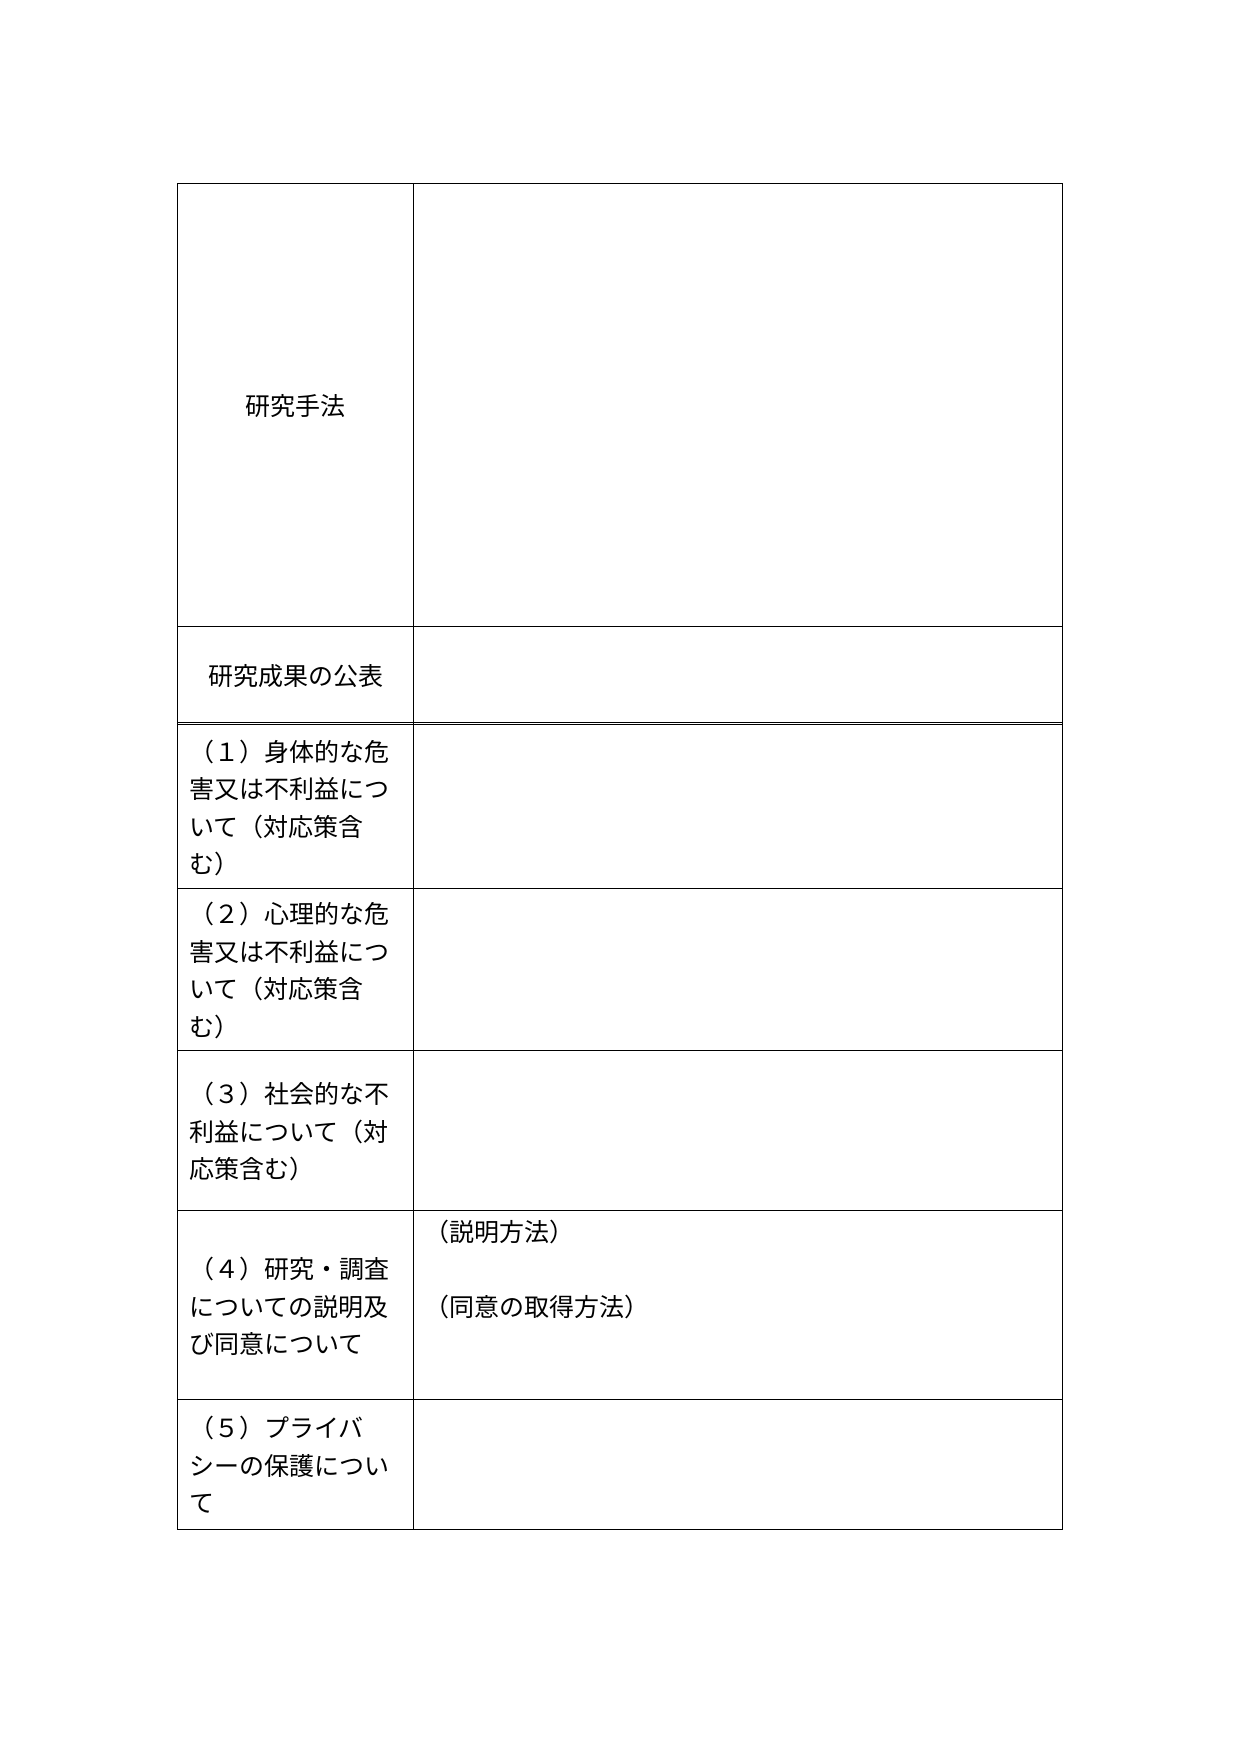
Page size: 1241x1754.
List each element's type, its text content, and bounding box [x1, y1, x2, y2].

table_cell [414, 1051, 1062, 1210]
table_cell [414, 725, 1062, 888]
table_cell 研究手法 [178, 184, 413, 626]
table_cell [414, 889, 1062, 1049]
table_cell （３）社会的な不利益について（対応策含む） [178, 1051, 413, 1210]
table_cell [414, 1400, 1062, 1529]
table_cell （５）プライバシーの保護について [178, 1400, 413, 1529]
table_cell [414, 627, 1062, 722]
table_cell （１）身体的な危害又は不利益について（対応策含む） [178, 725, 413, 888]
table_cell （４）研究・調査についての説明及び同意について [178, 1211, 413, 1399]
table_cell （２）心理的な危害又は不利益について（対応策含む） [178, 889, 413, 1049]
table_cell [414, 184, 1062, 626]
table_cell 研究成果の公表 [178, 627, 413, 722]
table_cell （説明方法） （同意の取得方法） [414, 1211, 1062, 1399]
